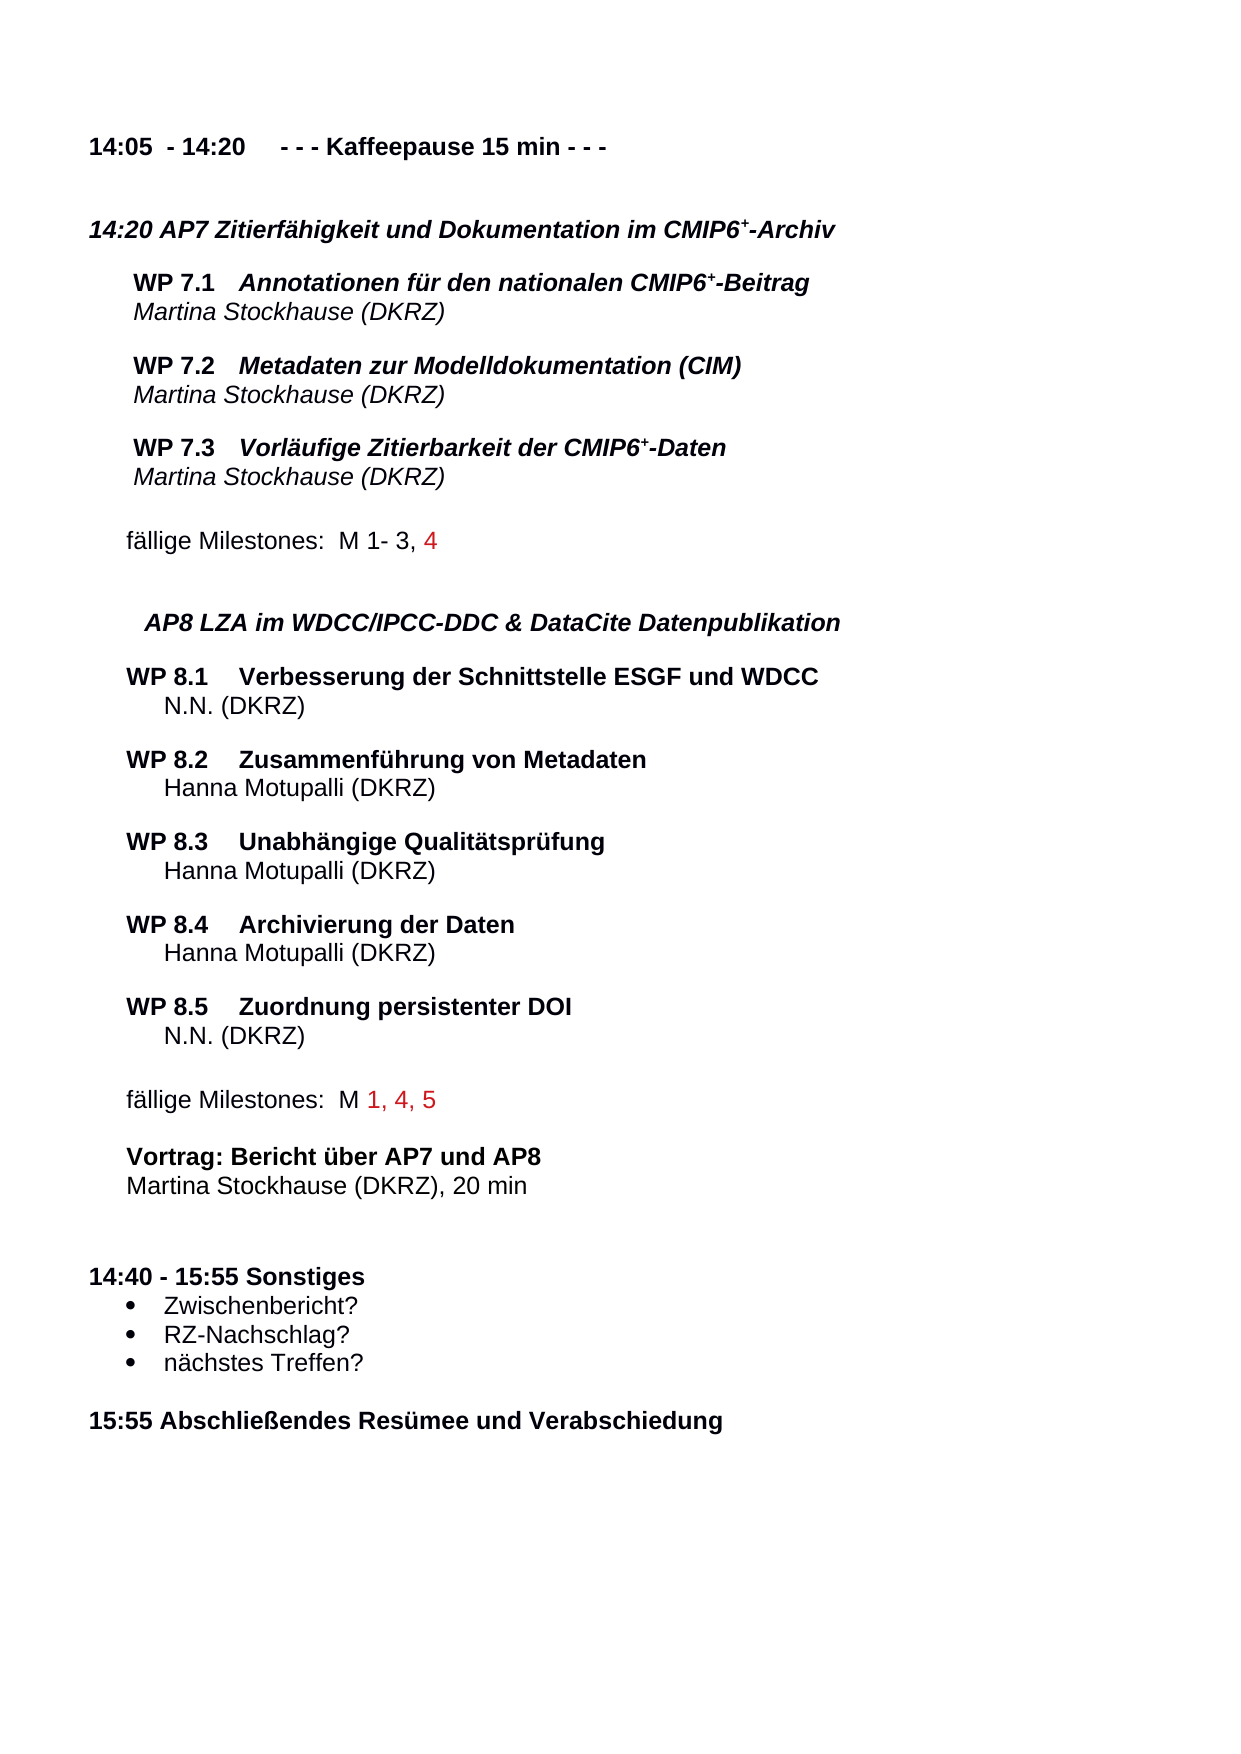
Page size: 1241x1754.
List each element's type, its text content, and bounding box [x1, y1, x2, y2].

subtitle Verbesserung der Schnittstelle ESGF und WDCC N.N. (DKRZ) [126, 662, 1092, 720]
subtitle Metadaten zur Modelldokumentation (CIM) Martina Stockhause (DKRZ) [133, 351, 1092, 408]
list Vortrag: Bericht über AP7 und AP8 Martina Stockhause (DKRZ), 20 min [126, 1142, 1122, 1200]
list nächstes Treffen? [126, 1348, 1092, 1406]
subtitle Unabhängige Qualitätsprüfung Hanna Motupalli (DKRZ) [126, 827, 1092, 885]
list Zwischenbericht? [126, 1291, 1092, 1319]
list fällige Milestones: M 1, 4, 5 [126, 1085, 1092, 1113]
subtitle Archivierung der Daten Hanna Motupalli (DKRZ) [126, 910, 1092, 967]
subtitle Vorläufige Zitierbarkeit der CMIP6+-Daten Martina Stockhause (DKRZ) [133, 433, 1092, 491]
list fällige Milestones: M 1- 3, 4 [126, 526, 1092, 555]
subtitle 14:20 AP7 Zitierfähigkeit und Dokumentation im CMIP6+-Archiv [89, 215, 1092, 243]
text 14:40 - 15:55 Sonstiges [89, 1262, 1092, 1291]
subtitle AP8 LZA im WDCC/IPCC-DDC & DataCite Datenpublikation [89, 608, 1092, 637]
list RZ-Nachschlag? [126, 1319, 1092, 1348]
subtitle Zuordnung persistenter DOI N.N. (DKRZ) [126, 992, 1092, 1050]
subtitle Annotationen für den nationalen CMIP6+-Beitrag Martina Stockhause (DKRZ) [133, 268, 1092, 326]
text 15:55 Abschließendes Resümee und Verabschiedung [89, 1406, 1092, 1435]
text 14:05 - 14:20 - - - Kaffeepause 15 min - - - [89, 132, 1092, 161]
subtitle Zusammenführung von Metadaten Hanna Motupalli (DKRZ) [126, 745, 1092, 802]
